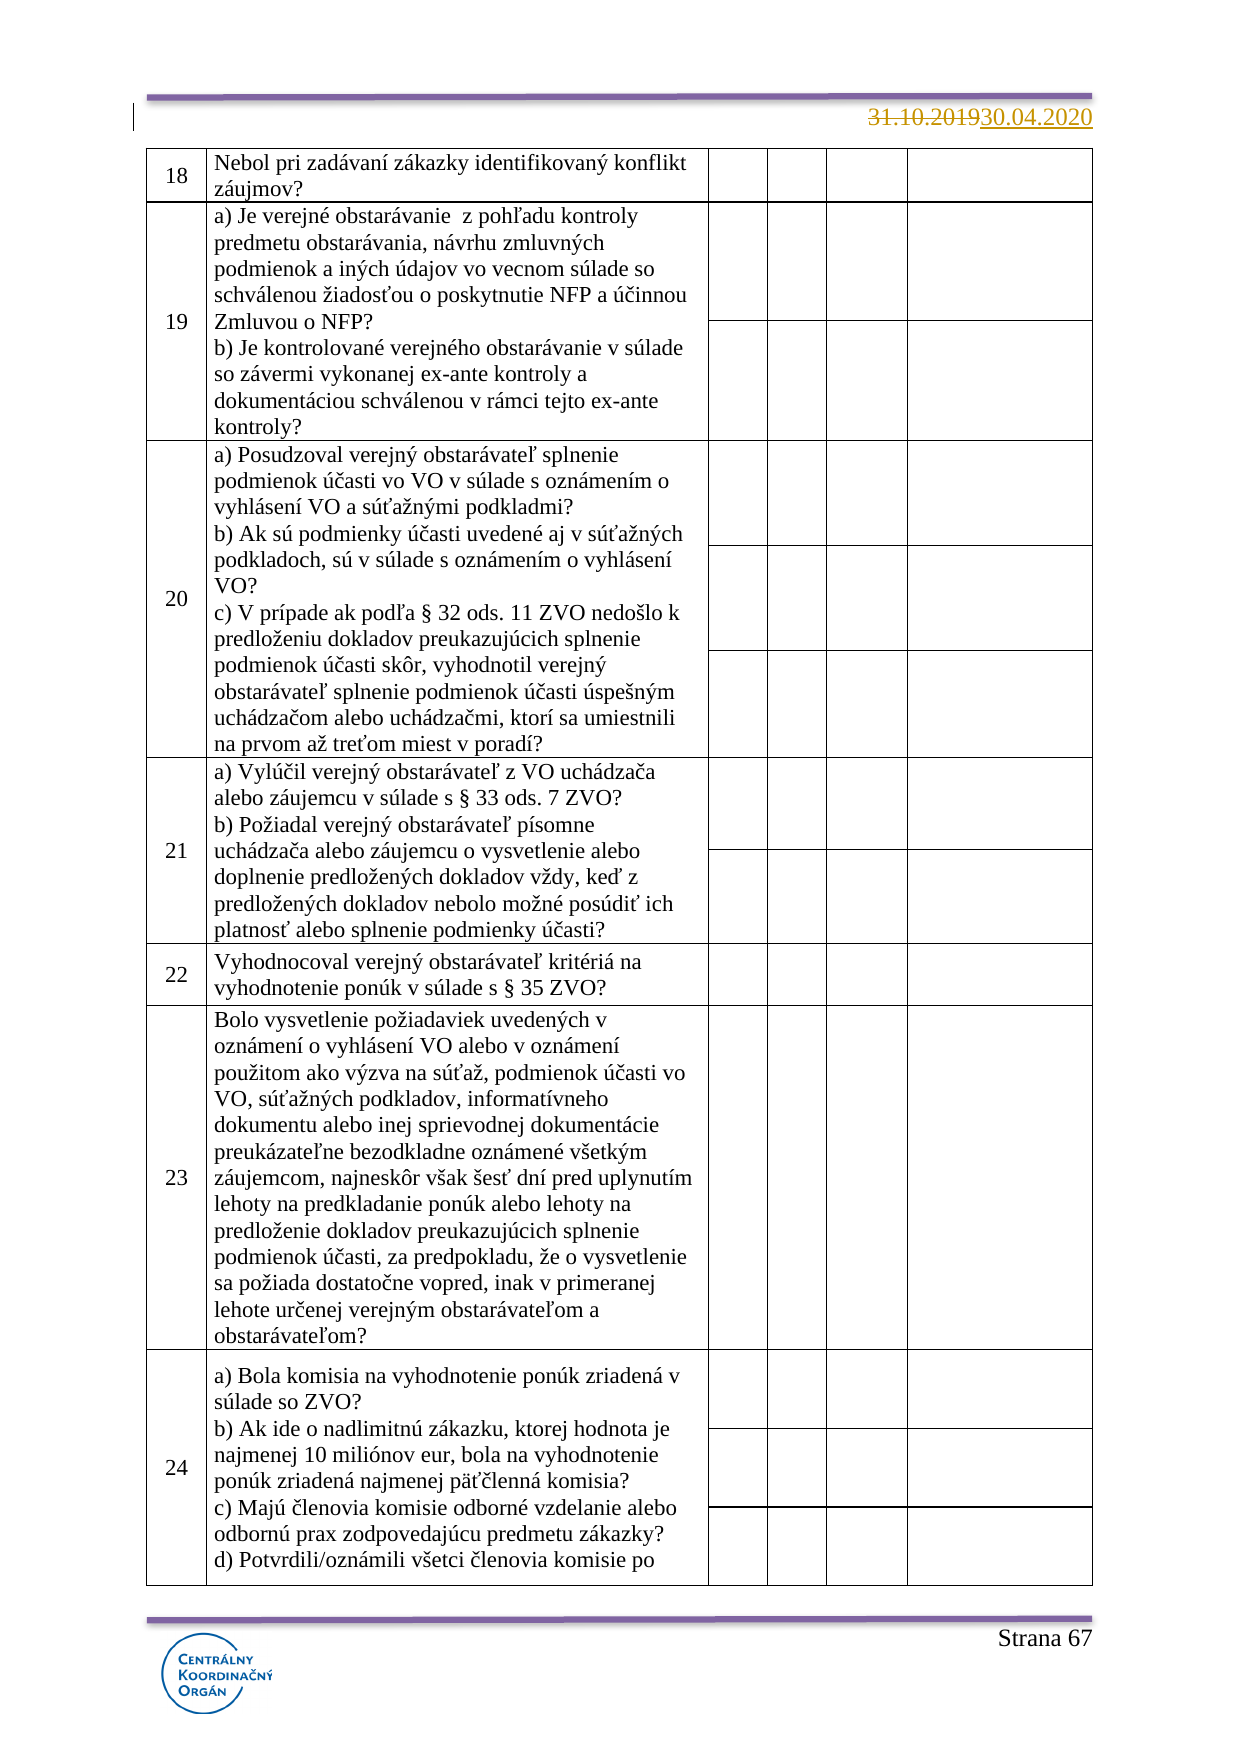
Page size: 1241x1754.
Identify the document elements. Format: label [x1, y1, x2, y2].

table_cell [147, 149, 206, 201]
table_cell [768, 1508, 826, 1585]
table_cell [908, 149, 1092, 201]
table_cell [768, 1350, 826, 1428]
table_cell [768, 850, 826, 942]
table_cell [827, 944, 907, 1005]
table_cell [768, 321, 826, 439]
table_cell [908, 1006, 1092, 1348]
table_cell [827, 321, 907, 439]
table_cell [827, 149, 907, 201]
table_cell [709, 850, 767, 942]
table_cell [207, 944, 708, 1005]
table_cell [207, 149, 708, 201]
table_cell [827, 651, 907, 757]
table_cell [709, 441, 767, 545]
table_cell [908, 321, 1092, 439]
picture [159, 1631, 272, 1713]
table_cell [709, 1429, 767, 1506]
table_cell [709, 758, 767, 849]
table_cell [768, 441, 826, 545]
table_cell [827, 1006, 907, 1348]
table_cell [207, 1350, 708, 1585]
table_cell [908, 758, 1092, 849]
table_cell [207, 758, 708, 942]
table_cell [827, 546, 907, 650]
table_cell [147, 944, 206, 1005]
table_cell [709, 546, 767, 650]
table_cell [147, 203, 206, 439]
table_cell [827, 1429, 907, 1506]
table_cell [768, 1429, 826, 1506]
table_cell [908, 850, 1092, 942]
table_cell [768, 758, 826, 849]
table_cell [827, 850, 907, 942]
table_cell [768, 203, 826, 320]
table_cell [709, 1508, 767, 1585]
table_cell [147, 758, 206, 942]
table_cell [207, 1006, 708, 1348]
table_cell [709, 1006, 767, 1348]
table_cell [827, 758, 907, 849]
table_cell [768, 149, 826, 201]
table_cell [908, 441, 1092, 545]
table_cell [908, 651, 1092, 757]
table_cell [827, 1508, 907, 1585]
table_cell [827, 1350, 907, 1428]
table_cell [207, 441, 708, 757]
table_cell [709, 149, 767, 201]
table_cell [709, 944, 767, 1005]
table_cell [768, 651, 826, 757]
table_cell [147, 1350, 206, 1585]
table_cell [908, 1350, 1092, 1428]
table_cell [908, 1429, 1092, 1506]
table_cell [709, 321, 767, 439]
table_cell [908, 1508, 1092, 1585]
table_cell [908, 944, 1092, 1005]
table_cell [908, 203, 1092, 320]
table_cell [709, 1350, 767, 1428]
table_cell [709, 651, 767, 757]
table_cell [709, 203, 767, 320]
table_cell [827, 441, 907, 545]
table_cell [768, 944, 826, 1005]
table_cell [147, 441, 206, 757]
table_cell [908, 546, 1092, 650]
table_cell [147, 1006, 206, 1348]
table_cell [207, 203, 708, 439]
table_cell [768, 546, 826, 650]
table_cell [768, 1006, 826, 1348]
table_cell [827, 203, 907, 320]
